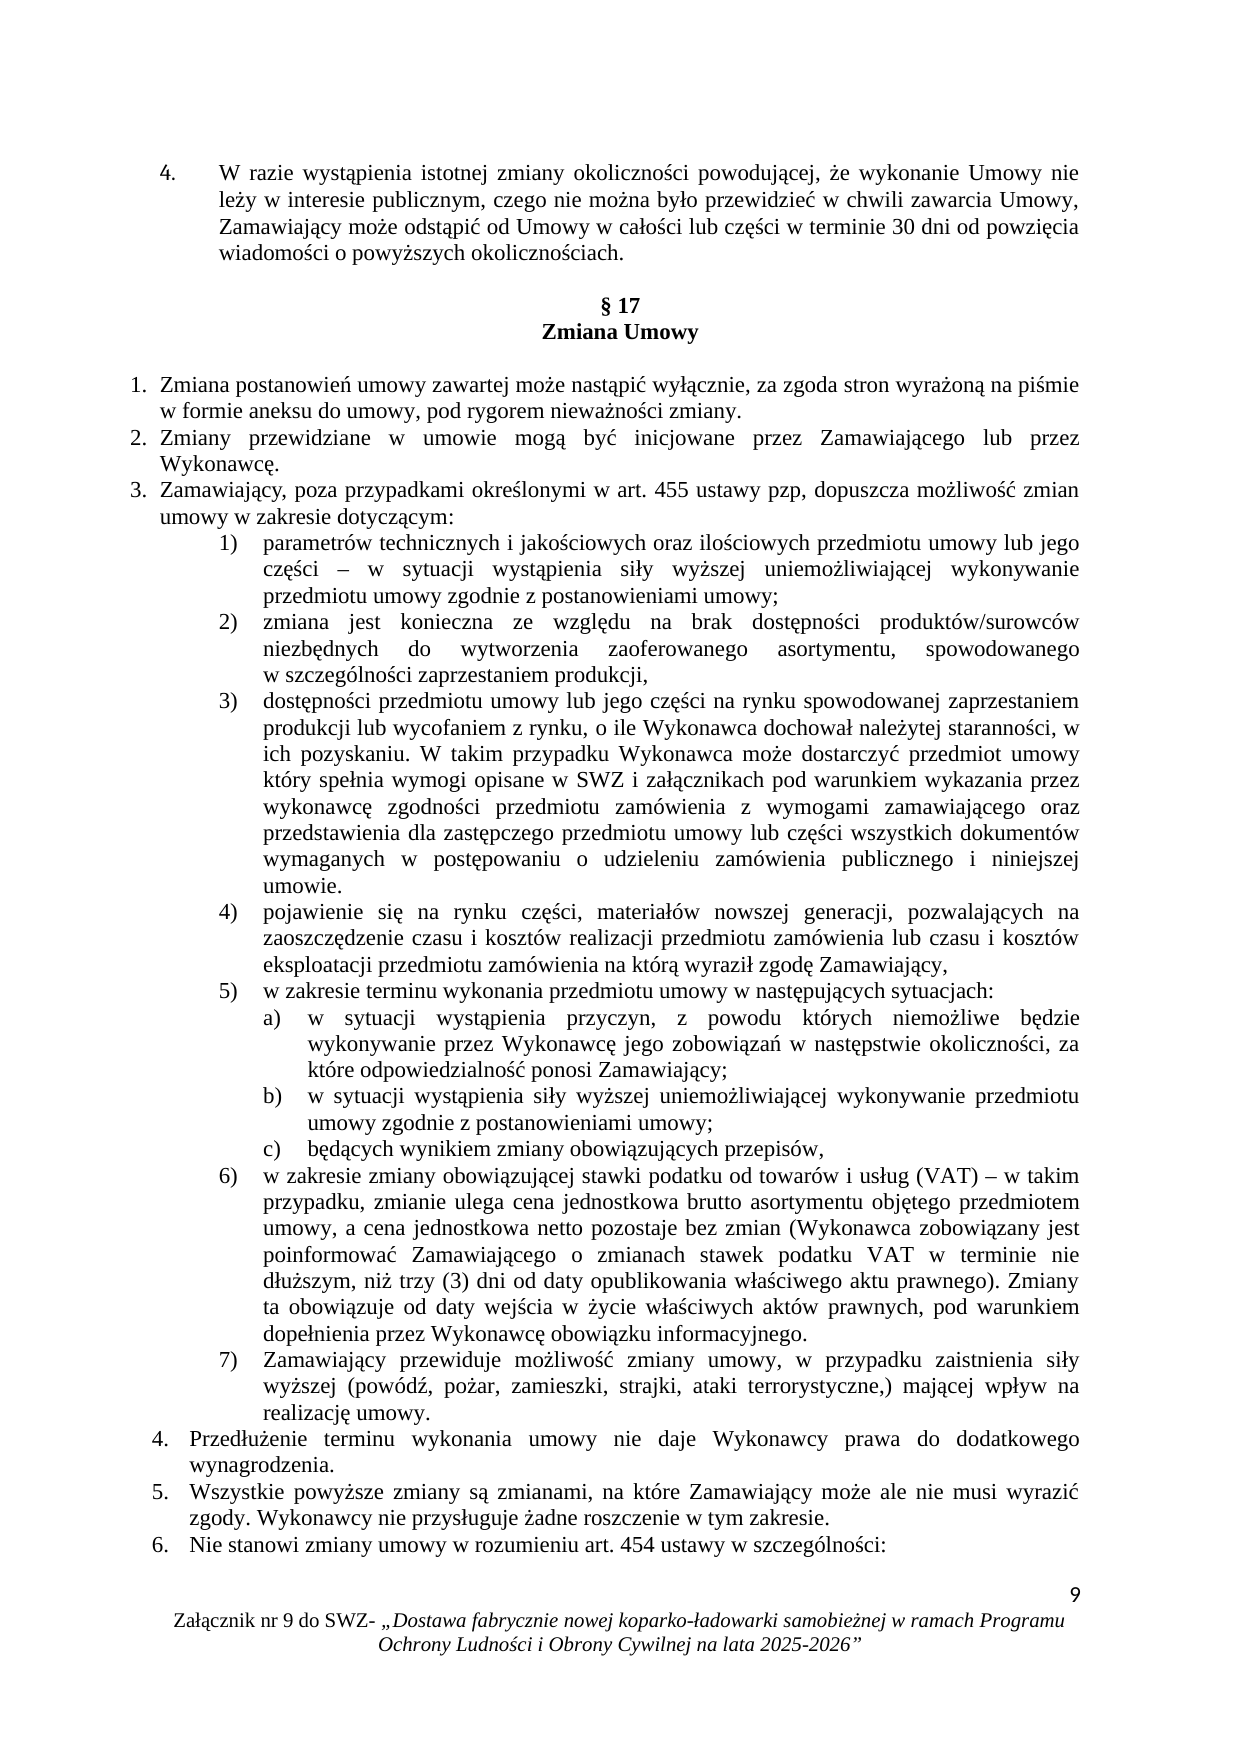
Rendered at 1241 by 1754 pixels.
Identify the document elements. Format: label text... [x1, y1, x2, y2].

list Zamawiający przewiduje możliwość zmiany umowy, w przypadku zaistnienia siły wyższej (powódź, pożar, zamieszki, strajki, ataki terrorystyczne,) mającej wpływ na realizację umowy. [218, 1346, 1081, 1425]
list Zamawiający, poza przypadkami określonymi w art. 455 ustawy pzp, dopuszcza możliwość zmian umowy w zakresie dotyczącym: [130, 476, 1081, 529]
list w zakresie zmiany obowiązującej stawki podatku od towarów i usług (VAT) – w takim przypadku, zmianie ulega cena jednostkowa brutto asortymentu objętego przedmiotem umowy, a cena jednostkowa netto pozostaje bez zmian (Wykonawca zobowiązany jest poinformować Zamawiającego o zmianach stawek podatku VAT w terminie nie dłuższym, niż trzy (3) dni od daty opublikowania właściwego aktu prawnego). Zmiany ta obowiązuje od daty wejścia w życie właściwych aktów prawnych, pod warunkiem dopełnienia przez Wykonawcę obowiązku informacyjnego. [218, 1162, 1081, 1346]
list w sytuacji wystąpienia przyczyn, z powodu których niemożliwe będzie wykonywanie przez Wykonawcę jego zobowiązań w następstwie okoliczności, za które odpowiedzialność ponosi Zamawiający; [263, 1003, 1081, 1083]
list Wszystkie powyższe zmiany są zmianami, na które Zamawiający może ale nie musi wyrazić zgody. Wykonawcy nie przysługuje żadne roszczenie w tym zakresie. [152, 1478, 1081, 1531]
text Zmiana Umowy [159, 318, 1081, 345]
list w sytuacji wystąpienia siły wyższej uniemożliwiającej wykonywanie przedmiotu umowy zgodnie z postanowieniami umowy; [263, 1083, 1081, 1135]
text § 17 [159, 292, 1081, 318]
list dostępności przedmiotu umowy lub jego części na rynku spowodowanej zaprzestaniem produkcji lub wycofaniem z rynku, o ile Wykonawca dochował należytej staranności, w ich pozyskaniu. W takim przypadku Wykonawca może dostarczyć przedmiot umowy który spełnia wymogi opisane w SWZ i załącznikach pod warunkiem wykazania przez wykonawcę zgodności przedmiotu zamówienia z wymogami zamawiającego oraz przedstawienia dla zastępczego przedmiotu umowy lub części wszystkich dokumentów wymaganych w postępowaniu o udzieleniu zamówienia publicznego i niniejszej umowie. [218, 687, 1081, 898]
list Zmiana postanowień umowy zawartej może nastąpić wyłącznie, za zgoda stron wyrażoną na piśmie w formie aneksu do umowy, pod rygorem nieważności zmiany. [130, 371, 1081, 424]
list zmiana jest konieczna ze względu na brak dostępności produktów/surowców niezbędnych do wytworzenia zaoferowanego asortymentu, spowodowanego w szczególności zaprzestaniem produkcji, [218, 608, 1081, 687]
list będących wynikiem zmiany obowiązujących przepisów, [263, 1135, 1081, 1162]
list W razie wystąpienia istotnej zmiany okoliczności powodującej, że wykonanie Umowy nie leży w interesie publicznym, czego nie można było przewidzieć w chwili zawarcia Umowy, Zamawiający może odstąpić od Umowy w całości lub części w terminie 30 dni od powzięcia wiadomości o powyższych okolicznościach. [159, 159, 1081, 266]
list parametrów technicznych i jakościowych oraz ilościowych przedmiotu umowy lub jego części – w sytuacji wystąpienia siły wyższej uniemożliwiającej wykonywanie przedmiotu umowy zgodnie z postanowieniami umowy; [218, 529, 1081, 608]
list Nie stanowi zmiany umowy w rozumieniu art. 454 ustawy w szczególności: [152, 1531, 1081, 1557]
list pojawienie się na rynku części, materiałów nowszej generacji, pozwalających na zaoszczędzenie czasu i kosztów realizacji przedmiotu zamówienia lub czasu i kosztów eksploatacji przedmiotu zamówienia na którą wyraził zgodę Zamawiający, [218, 898, 1081, 977]
list Przedłużenie terminu wykonania umowy nie daje Wykonawcy prawa do dodatkowego wynagrodzenia. [152, 1425, 1081, 1478]
list Zmiany przewidziane w umowie mogą być inicjowane przez Zamawiającego lub przez Wykonawcę. [130, 424, 1081, 476]
list w zakresie terminu wykonania przedmiotu umowy w następujących sytuacjach: [218, 977, 1081, 1003]
